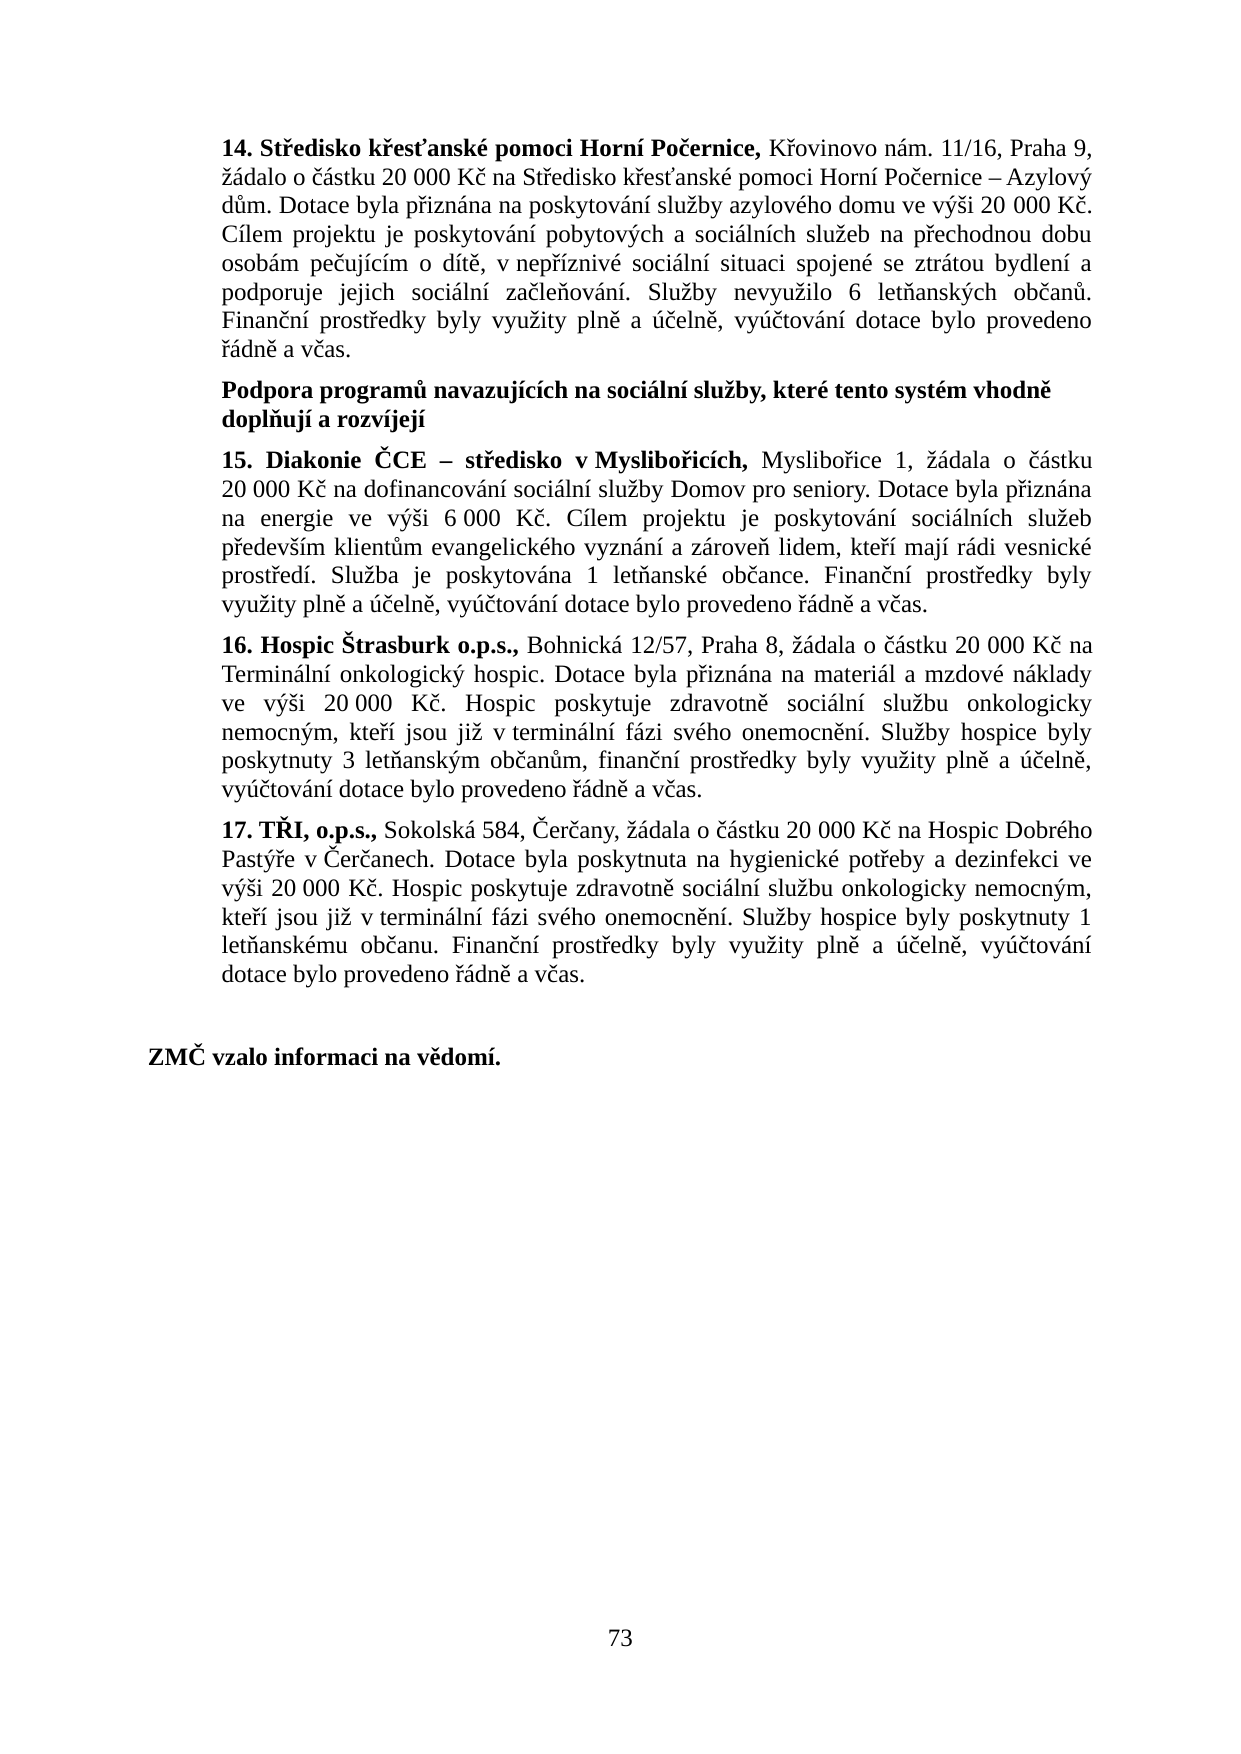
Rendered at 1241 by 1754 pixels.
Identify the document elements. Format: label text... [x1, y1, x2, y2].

text ZMČ vzalo informaci na vědomí. [148, 1042, 1093, 1070]
text 14. Středisko křesťanské pomoci Horní Počernice, Křovinovo nám. 11/16, Praha 9, žádalo o částku 20 000 Kč na Středisko křesťanské pomoci Horní Počernice – Azylový dům. Dotace byla přiznána na poskytování služby azylového domu ve výši 20 000 Kč. Cílem projektu je poskytování pobytových a sociálních služeb na přechodnou dobu osobám pečujícím o dítě, v nepříznivé sociální situaci spojené se ztrátou bydlení a podporuje jejich sociální začleňování. Služby nevyužilo 6 letňanských občanů. Finanční prostředky byly využity plně a účelně, vyúčtování dotace bylo provedeno řádně a včas. [221, 133, 1093, 363]
text 15. Diakonie ČCE – středisko v Myslibořicích, Myslibořice 1, žádala o částku 20 000 Kč na dofinancování sociální služby Domov pro seniory. Dotace byla přiznána na energie ve výši 6 000 Kč. Cílem projektu je poskytování sociálních služeb především klientům evangelického vyznání a zároveň lidem, kteří mají rádi vesnické prostředí. Služba je poskytována 1 letňanské občance. Finanční prostředky byly využity plně a účelně, vyúčtování dotace bylo provedeno řádně a včas. [221, 445, 1093, 618]
text 16. Hospic Štrasburk o.p.s., Bohnická 12/57, Praha 8, žádala o částku 20 000 Kč na Terminální onkologický hospic. Dotace byla přiznána na materiál a mzdové náklady ve výši 20 000 Kč. Hospic poskytuje zdravotně sociální službu onkologicky nemocným, kteří jsou již v terminální fázi svého onemocnění. Služby hospice byly poskytnuty 3 letňanským občanům, finanční prostředky byly využity plně a účelně, vyúčtování dotace bylo provedeno řádně a včas. [221, 630, 1093, 803]
text Podpora programů navazujících na sociální služby, které tento systém vhodně doplňují a rozvíjejí [221, 375, 1093, 433]
text 17. TŘI, o.p.s., Sokolská 584, Čerčany, žádala o částku 20 000 Kč na Hospic Dobrého Pastýře v Čerčanech. Dotace byla poskytnuta na hygienické potřeby a dezinfekci ve výši 20 000 Kč. Hospic poskytuje zdravotně sociální službu onkologicky nemocným, kteří jsou již v terminální fázi svého onemocnění. Služby hospice byly poskytnuty 1 letňanskému občanu. Finanční prostředky byly využity plně a účelně, vyúčtování dotace bylo provedeno řádně a včas. [221, 815, 1093, 988]
